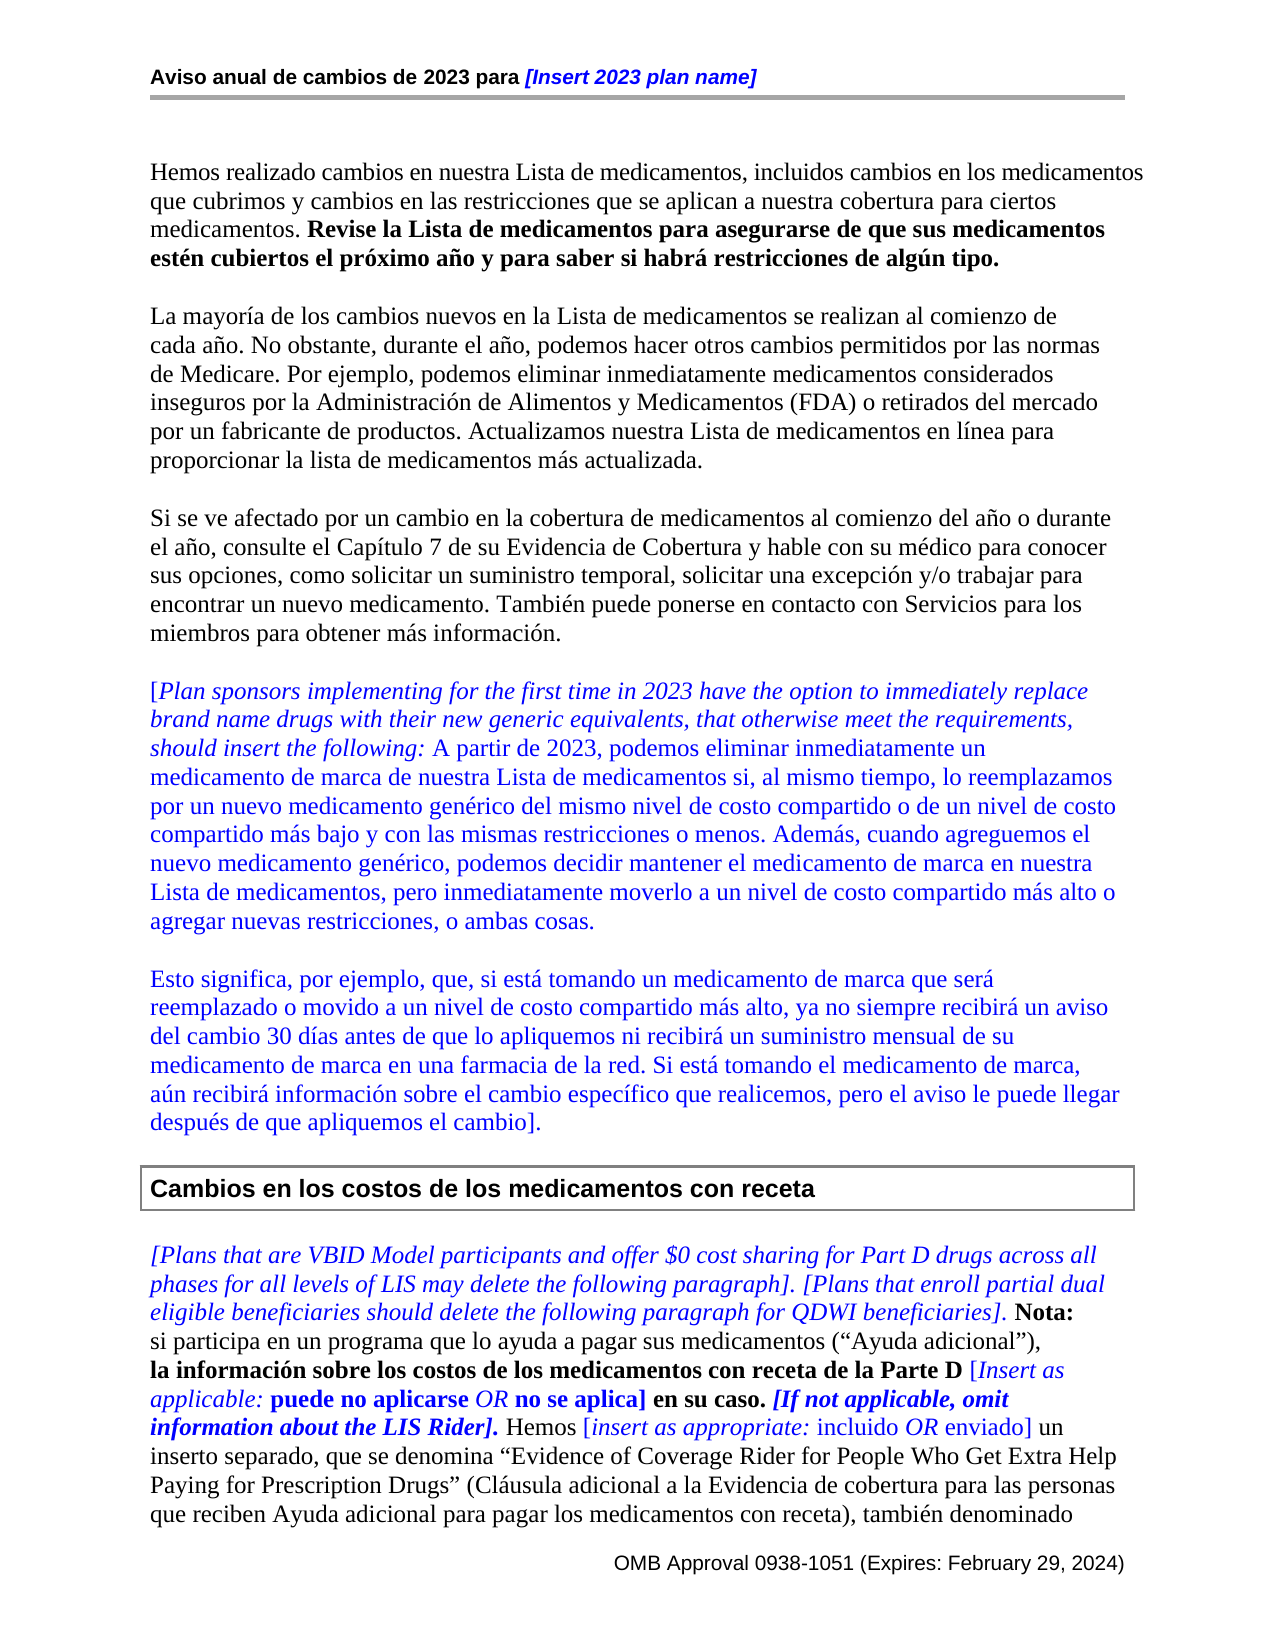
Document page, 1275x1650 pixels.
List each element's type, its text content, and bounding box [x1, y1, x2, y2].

text Hemos realizado cambios en nuestra Lista de medicamentos, incluidos cambios en los medicamentos que cubrimos y cambios en las restricciones que se aplican a nuestra cobertura para ciertos medicamentos. Revise la Lista de medicamentos para asegurarse de que sus medicamentos estén cubiertos el próximo año y para saber si habrá restricciones de algún tipo. [150, 157, 1154, 272]
text La mayoría de los cambios nuevos en la Lista de medicamentos se realizan al comienzo de cada año. No obstante, durante el año, podemos hacer otros cambios permitidos por las normas de Medicare. Por ejemplo, podemos eliminar inmediatamente medicamentos considerados inseguros por la Administración de Alimentos y Medicamentos (FDA) o retirados del mercado por un fabricante de productos. Actualizamos nuestra Lista de medicamentos en línea para proporcionar la lista de medicamentos más actualizada. [150, 301, 1125, 474]
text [150, 1240, 1125, 1527]
text [Plan sponsors implementing for the first time in 2023 have the option to immediately replace brand name drugs with their new generic equivalents, that otherwise meet the requirements, should insert the following: A partir de 2023, podemos eliminar inmediatamente un medicamento de marca de nuestra Lista de medicamentos si, al mismo tiempo, lo reemplazamos por un nuevo medicamento genérico del mismo nivel de costo compartido o de un nivel de costo compartido más bajo y con las mismas restricciones o menos. Además, cuando agreguemos el nuevo medicamento genérico, podemos decidir mantener el medicamento de marca en nuestra Lista de medicamentos, pero inmediatamente moverlo a un nivel de costo compartido más alto o agregar nuevas restricciones, o ambas cosas. [150, 676, 1125, 934]
text Esto significa, por ejemplo, que, si está tomando un medicamento de marca que será reemplazado o movido a un nivel de costo compartido más alto, ya no siempre recibirá un aviso del cambio 30 días antes de que lo apliquemos ni recibirá un suministro mensual de su medicamento de marca en una farmacia de la red. Si está tomando el medicamento de marca, aún recibirá información sobre el cambio específico que realicemos, pero el aviso le puede llegar después de que apliquemos el cambio]. [150, 964, 1125, 1136]
text Si se ve afectado por un cambio en la cobertura de medicamentos al comienzo del año o durante el año, consulte el Capítulo 7 de su Evidencia de Cobertura y hable con su médico para conocer sus opciones, como solicitar un suministro temporal, solicitar una excepción y/o trabajar para encontrar un nuevo medicamento. También puede ponerse en contacto con Servicios para los miembros para obtener más información. [150, 503, 1125, 647]
subtitle Cambios en los costos de los medicamentos con receta [142, 1168, 1133, 1209]
